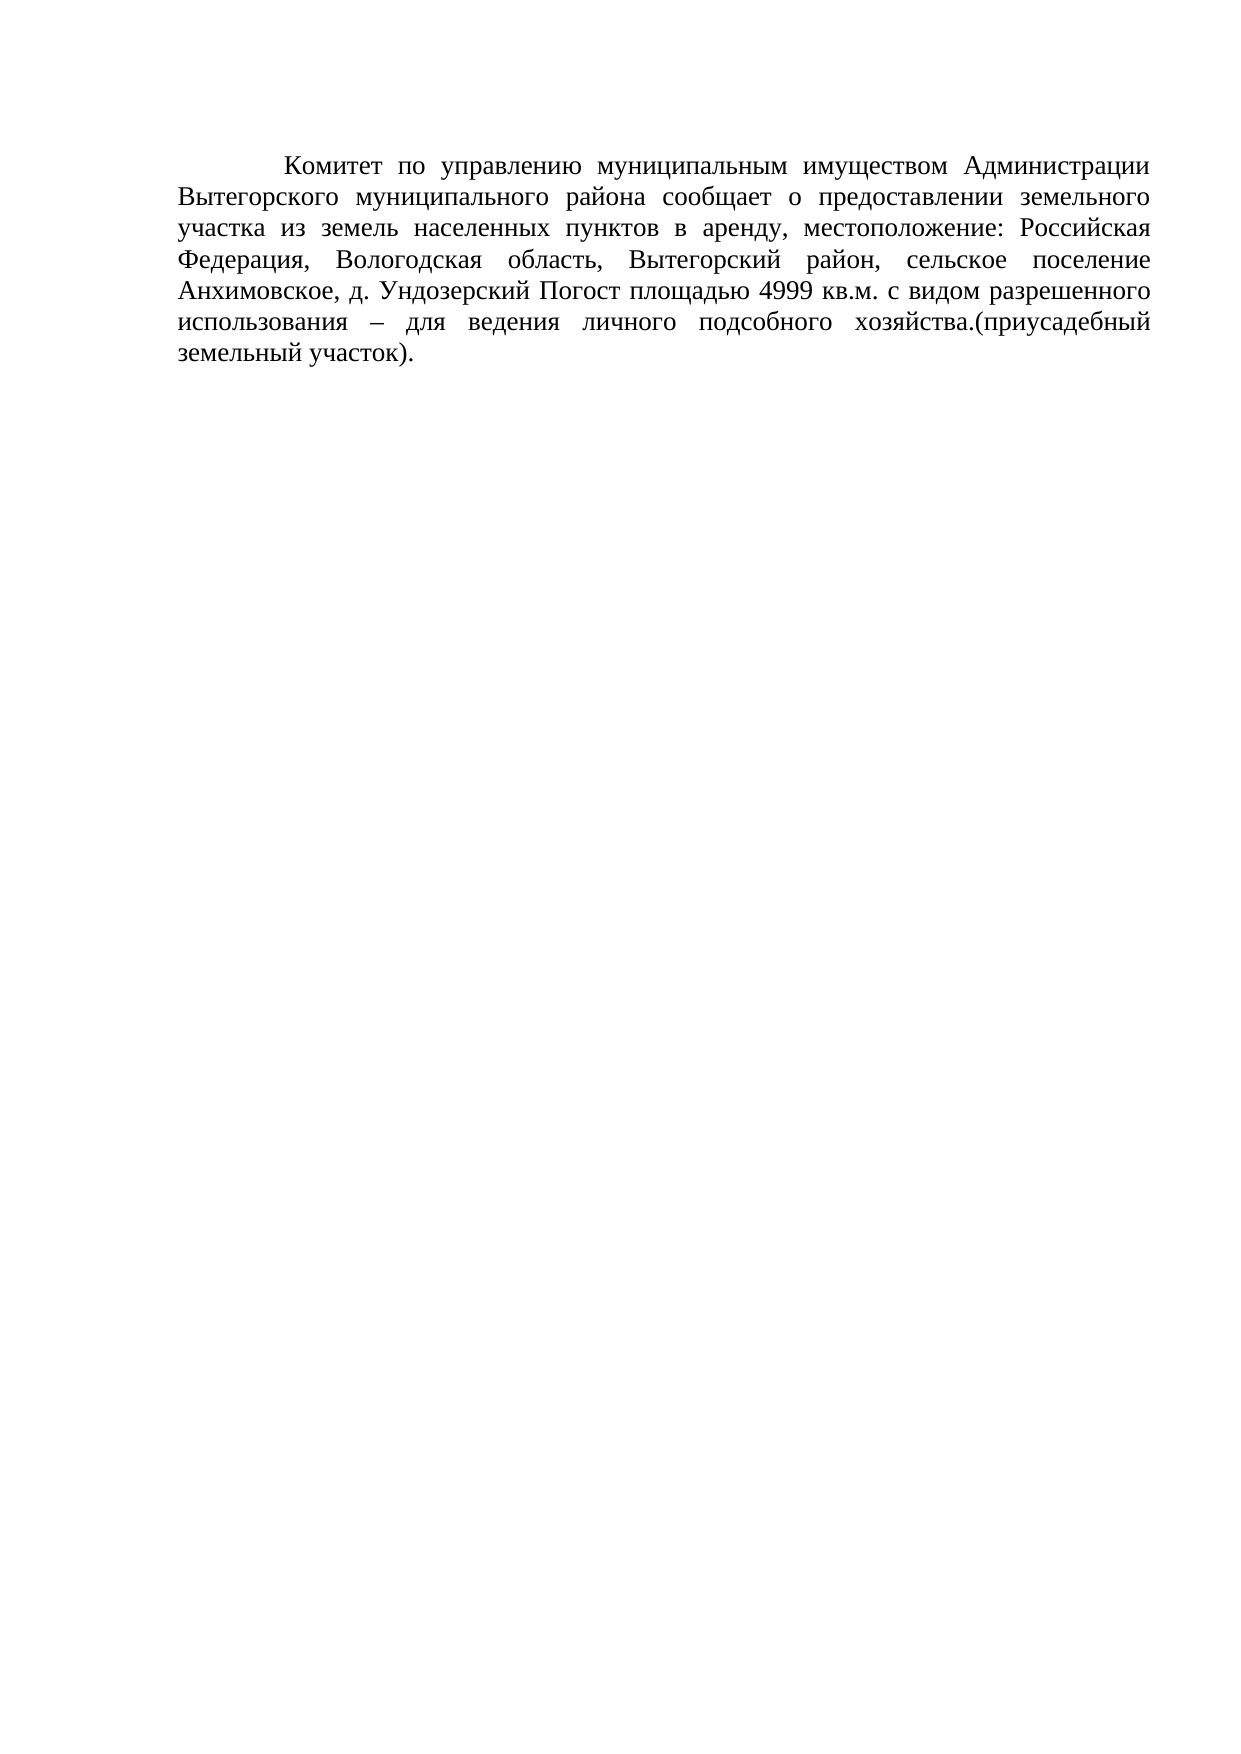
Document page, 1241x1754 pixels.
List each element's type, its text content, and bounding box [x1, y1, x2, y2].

text Комитет по управлению муниципальным имуществом Администрации Вытегорского муниципального района сообщает о предоставлении земельного участка из земель населенных пунктов в аренду, местоположение: Российская Федерация, Вологодская область, Вытегорский район, сельское поселение Анхимовское, д. Ундозерский Погост площадью 4999 кв.м. с видом разрешенного использования – для ведения личного подсобного хозяйства.(приусадебный земельный участок). [177, 149, 1152, 367]
